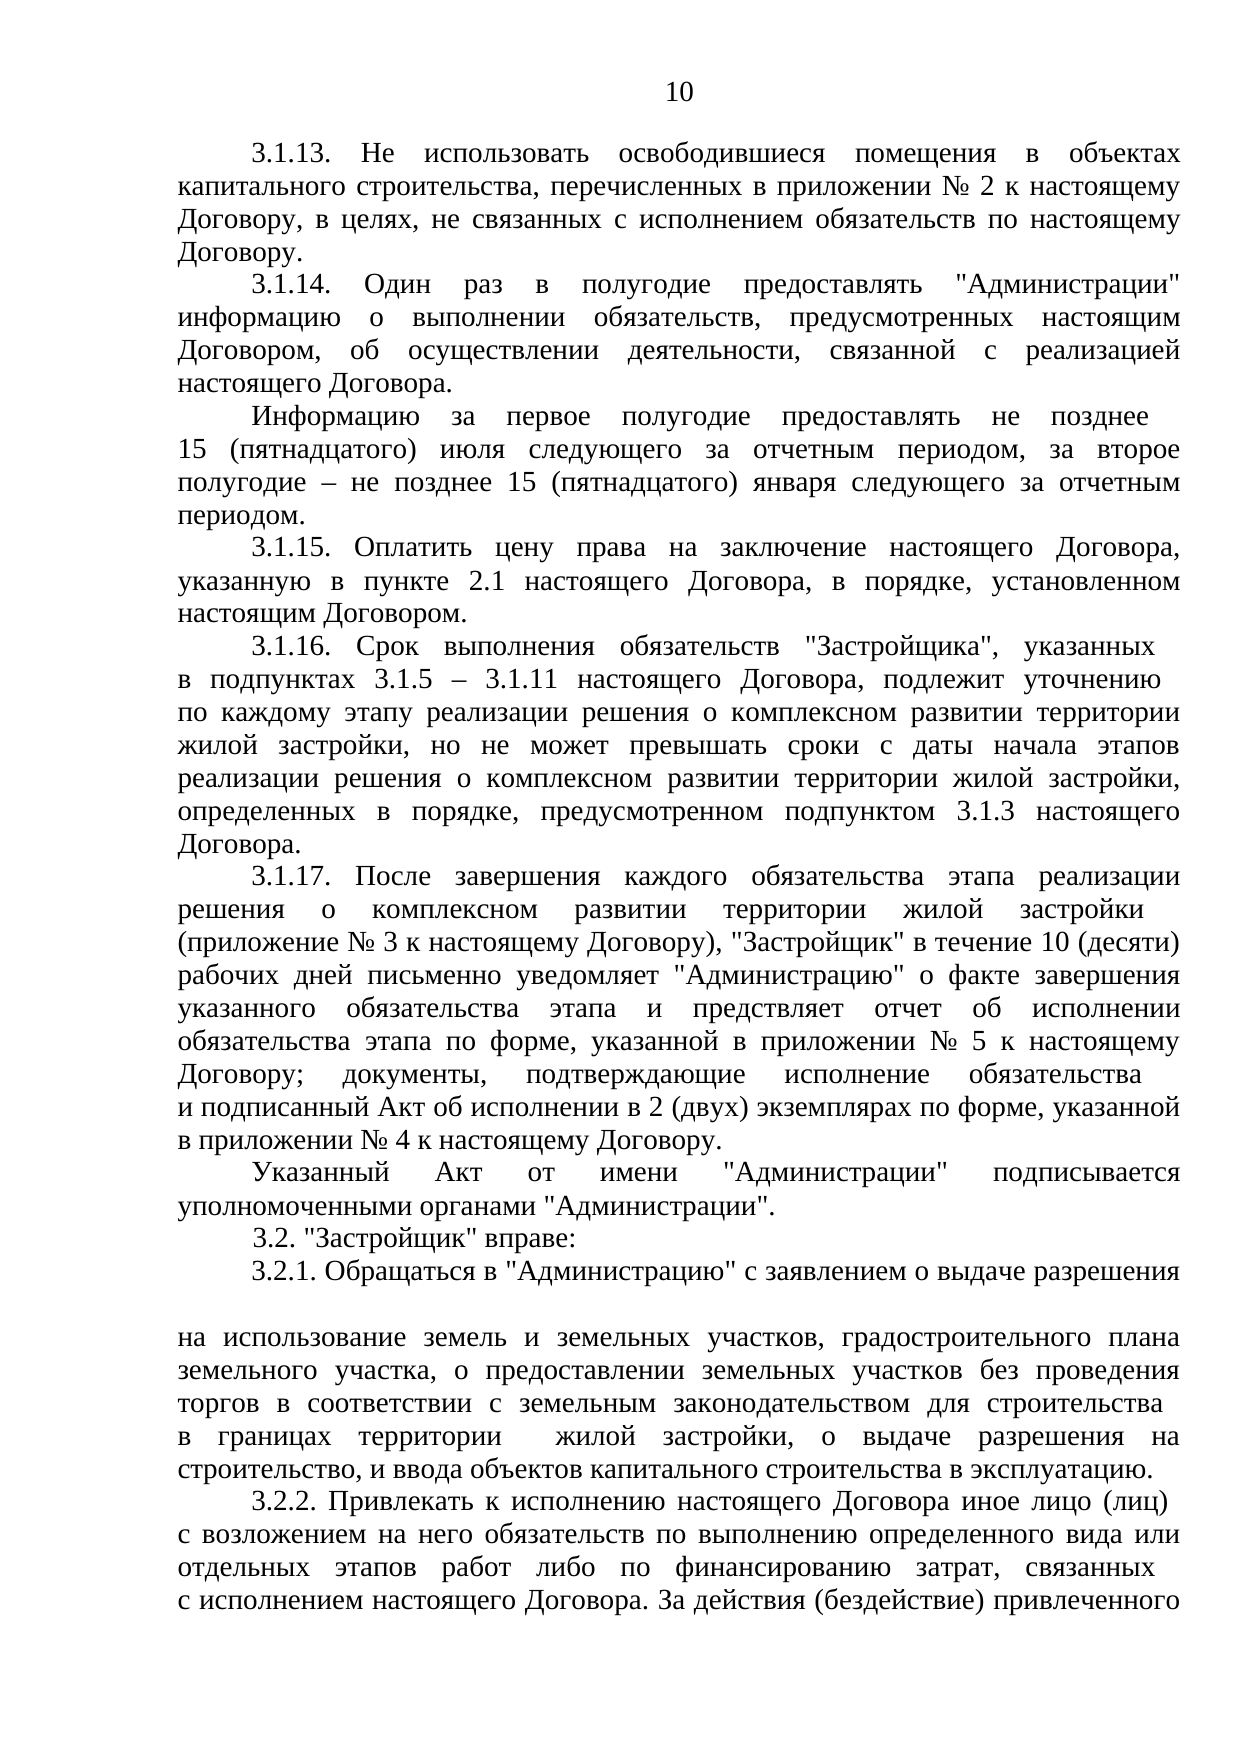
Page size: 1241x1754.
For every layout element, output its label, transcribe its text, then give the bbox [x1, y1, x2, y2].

text Указанный Акт от имени "Администрации" подписывается уполномоченными органами "Администрации". [177, 1156, 1181, 1221]
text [177, 1484, 1181, 1616]
text 3.1.14. Один раз в полугодие предоставлять "Администрации" информацию о выполнении обязательств, предусмотренных настоящим Договором, об осуществлении деятельности, связанной с реализацией настоящего Договора. [177, 267, 1181, 399]
text 3.2. "Застройщик" вправе: [177, 1221, 1181, 1254]
text 3.1.16. Срок выполнения обязательств "Застройщика", указанных в подпунктах 3.1.5 – 3.1.11 настоящего Договора, подлежит уточнению по каждому этапу реализации решения о комплексном развитии территории жилой застройки, но не может превышать сроки с даты начала этапов реализации решения о комплексном развитии территории жилой застройки, определенных в порядке, предусмотренном подпунктом 3.1.3 настоящего Договора. [177, 629, 1181, 859]
text 3.2.1. Обращаться в "Администрацию" с заявлением о выдаче разрешения на использование земель и земельных участков, градостроительного плана земельного участка, о предоставлении земельных участков без проведения торгов в соответствии с земельным законодательством для строительства в границах территории жилой застройки, о выдаче разрешения на строительство, и ввода объектов капитального строительства в эксплуатацию. [177, 1254, 1181, 1484]
text Информацию за первое полугодие предоставлять не позднее 15 (пятнадцатого) июля следующего за отчетным периодом, за второе полугодие – не позднее 15 (пятнадцатого) января следующего за отчетным периодом. [177, 399, 1181, 531]
text 3.1.15. Оплатить цену права на заключение настоящего Договора, указанную в пункте 2.1 настоящего Договора, в порядке, установленном настоящим Договором. [177, 531, 1181, 629]
text 3.1.17. После завершения каждого обязательства этапа реализации решения о комплексном развитии территории жилой застройки (приложение № 3 к настоящему Договору), "Застройщик" в течение 10 (десяти) рабочих дней письменно уведомляет "Администрацию" о факте завершения указанного обязательства этапа и предствляет отчет об исполнении обязательства этапа по форме, указанной в приложении № 5 к настоящему Договору; документы, подтверждающие исполнение обязательства и подписанный Акт об исполнении в 2 (двух) экземплярах по форме, указанной в приложении № 4 к настоящему Договору. [177, 859, 1181, 1156]
text 3.1.13. Не использовать освободившиеся помещения в объектах капитального строительства, перечисленных в приложении № 2 к настоящему Договору, в целях, не связанных с исполнением обязательств по настоящему Договору. [177, 136, 1181, 267]
